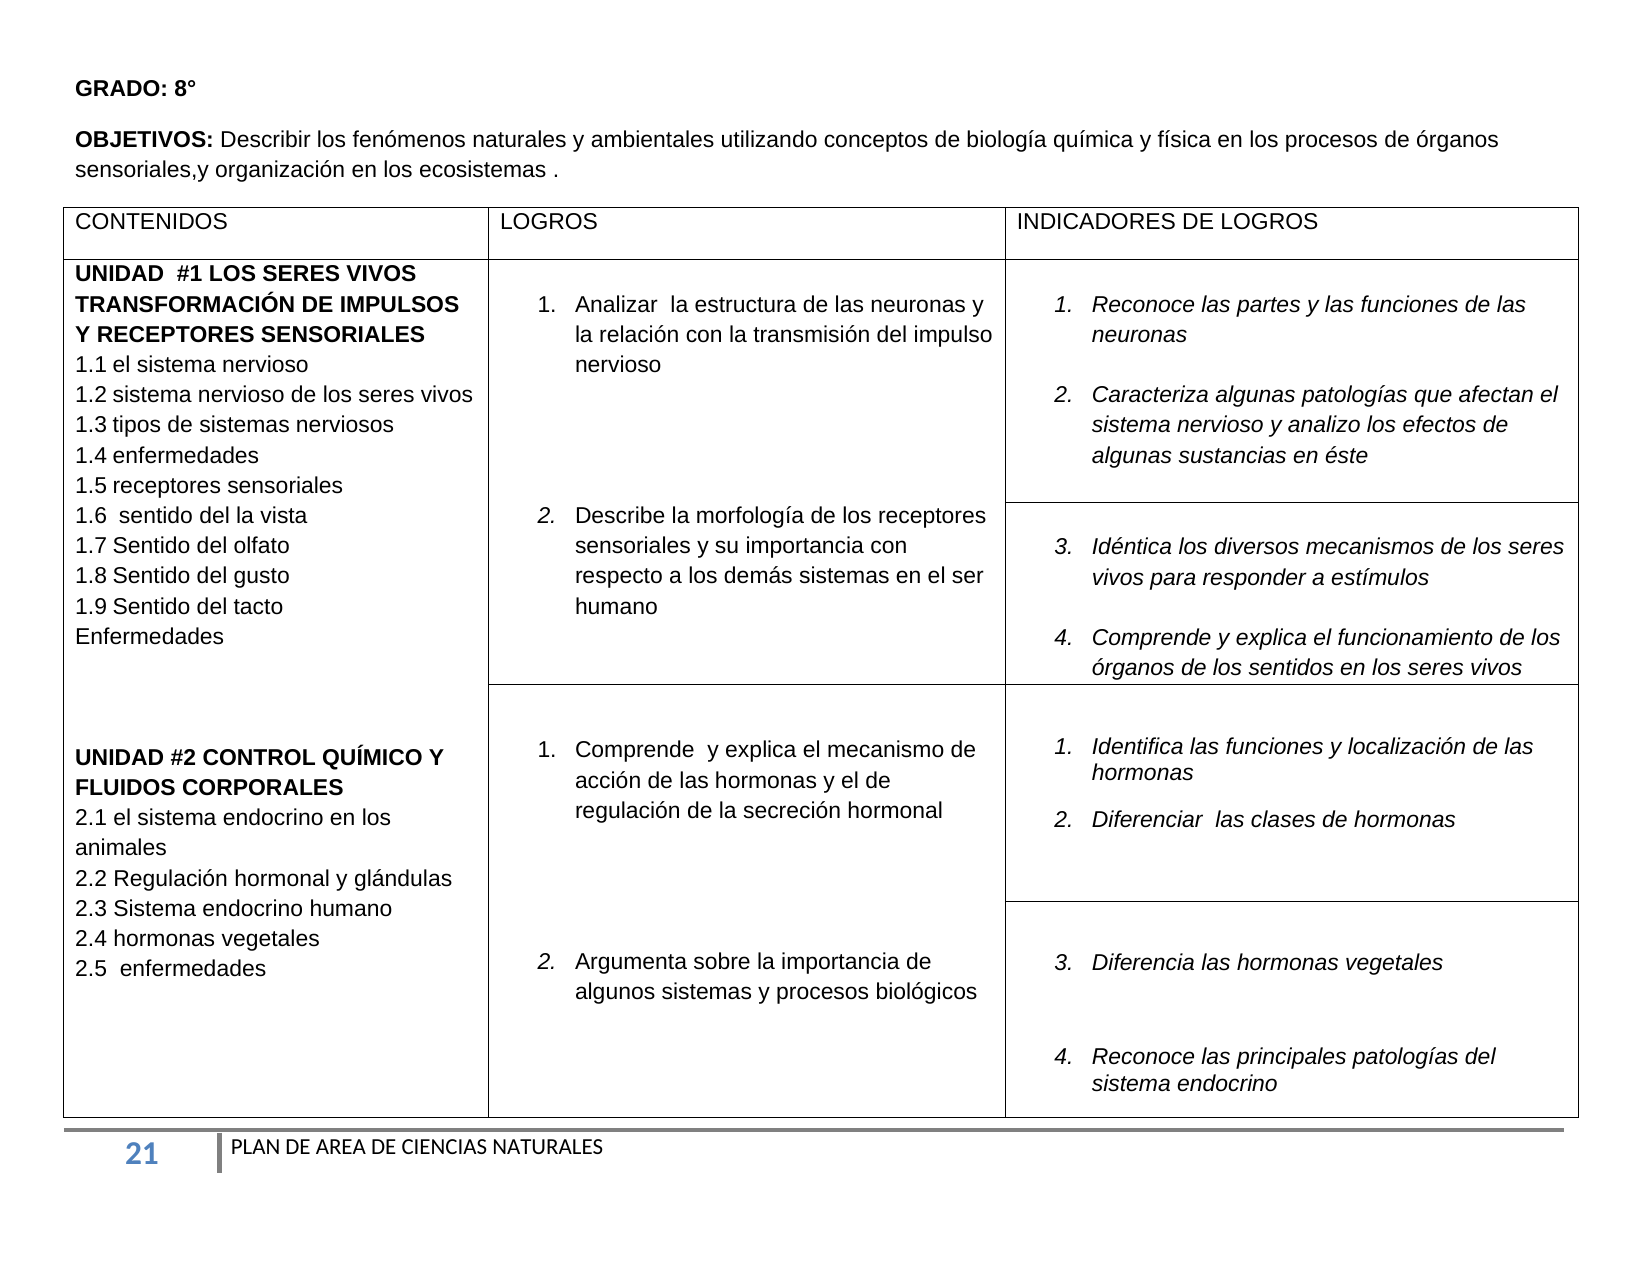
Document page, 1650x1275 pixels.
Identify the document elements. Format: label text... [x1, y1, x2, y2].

table_header LOGROS [489, 208, 1005, 259]
table_cell UNIDAD #1 LOS SERES VIVOS TRANSFORMACIÓN DE IMPULSOS Y RECEPTORES SENSORIALES el sistema nervioso sistema nervioso de los seres vivos tipos de sistemas nerviosos enfermedades receptores sensoriales sentido del la vista Sentido del olfato Sentido del gusto Sentido del tacto Enfermedades UNIDAD #2 CONTROL QUÍMICO Y FLUIDOS CORPORALES 2.1 el sistema endocrino en los animales 2.2 Regulación hormonal y glándulas 2.3 Sistema endocrino humano 2.4 hormonas vegetales 2.5 enfermedades UNIDAD #3 Cambios y conservación en las sustancias 3.1 Tabla periódica 3.2 cambios química 3.3 reacciones químicas 3.4 reacciones en la naturaleza y la industria UNIDAD # 4 LOS ECOSISTEMAS Y EL SUELO 4.1 Organización en los ecosistema 4.2 Diversidad biológica 4.3 Adaptaciones de los seres vivos 4.4 Tipos de adaptación 4.5 El suelo [64, 260, 488, 1117]
table_cell Comprende y explica el mecanismo de acción de las hormonas y el de regulación de la secreción hormonal Argumenta sobre la importancia de algunos sistemas y procesos biológicos [489, 685, 1005, 1117]
text OBJETIVOS: Describir los fenómenos naturales y ambientales utilizando conceptos de biología química y física en los procesos de órganos sensoriales,y organización en los ecosistemas . [75, 126, 1575, 183]
table_header INDICADORES DE LOGROS [1006, 208, 1578, 259]
table_cell Reconoce las partes y las funciones de las neuronas Caracteriza algunas patologías que afectan el sistema nervioso y analizo los efectos de algunas sustancias en éste [1006, 260, 1578, 502]
text GRADO: 8° [75, 75, 1575, 101]
table_cell Analizar la estructura de las neuronas y la relación con la transmisión del impulso nervioso Describe la morfología de los receptores sensoriales y su importancia con respecto a los demás sistemas en el ser humano [489, 260, 1005, 684]
table_cell Diferencia las hormonas vegetales Reconoce las principales patologías del sistema endocrino [1006, 902, 1578, 1117]
table_cell Identifica las funciones y localización de las hormonas Diferenciar las clases de hormonas [1006, 685, 1578, 901]
table_header CONTENIDOS [64, 208, 488, 259]
table_cell Idéntica los diversos mecanismos de los seres vivos para responder a estímulos Comprende y explica el funcionamiento de los órganos de los sentidos en los seres vivos [1006, 503, 1578, 684]
